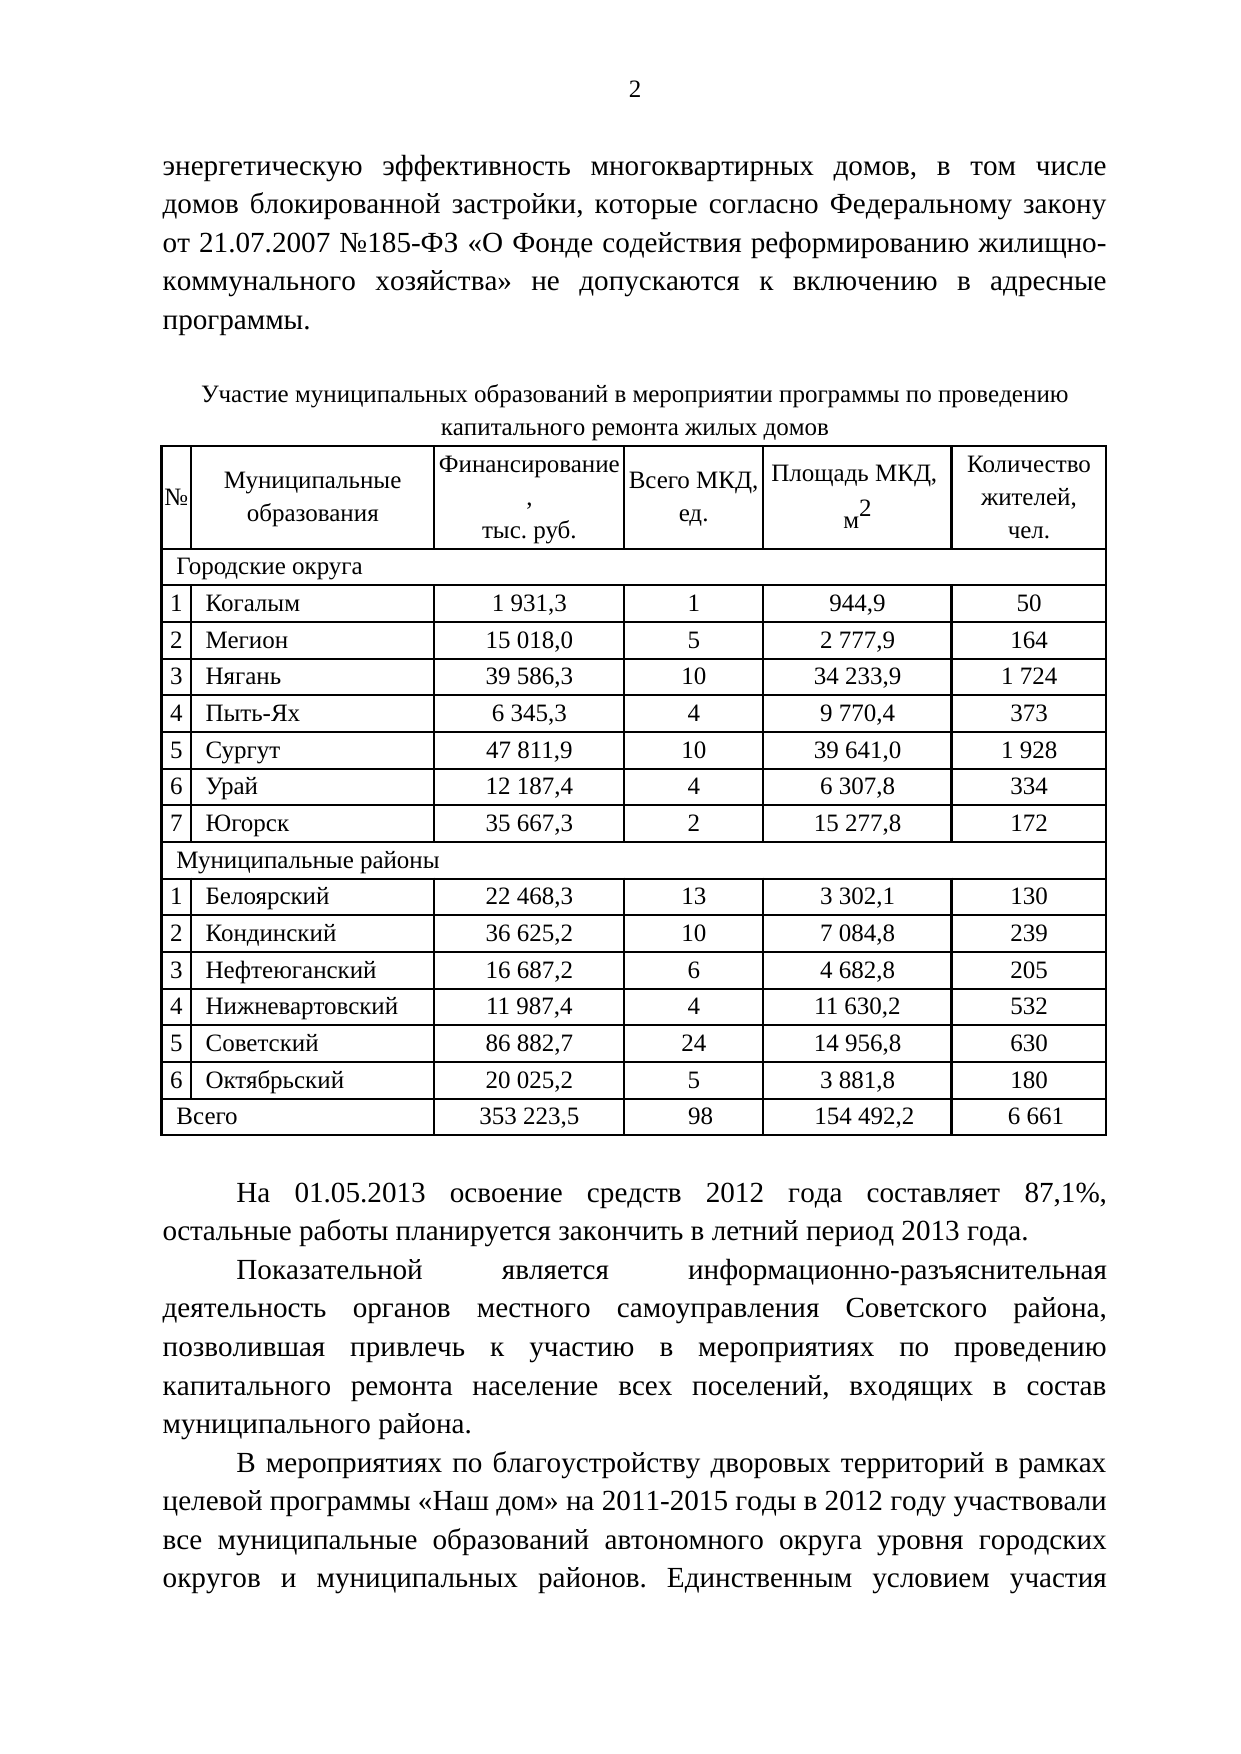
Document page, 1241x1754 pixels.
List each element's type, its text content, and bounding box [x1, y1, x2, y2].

table_cell 154 492,2 [764, 1100, 950, 1134]
table_cell 3 [163, 660, 190, 694]
table_cell 180 [953, 1063, 1105, 1098]
table_cell 4 [625, 770, 762, 804]
table_cell Октябрьский [192, 1063, 433, 1098]
table_cell Мегион [192, 623, 433, 658]
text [162, 148, 1107, 335]
table_cell 12 187,4 [435, 770, 623, 804]
table_cell 34 233,9 [764, 660, 950, 694]
text Показательной является информационно-разъяснительная деятельность органов местного самоуправления Советского района, позволившая привлечь к участию в мероприятиях по проведению капитального ремонта население всех поселений, входящих в состав муниципального района. [162, 1252, 1107, 1440]
table_cell 6 345,3 [435, 696, 623, 731]
table_cell 205 [953, 953, 1105, 988]
table_cell 4 [163, 990, 190, 1024]
table_cell Всего [163, 1100, 433, 1134]
table_cell 98 [625, 1100, 762, 1134]
table_cell 10 [625, 660, 762, 694]
table_cell 86 882,7 [435, 1026, 623, 1061]
table_cell 36 625,2 [435, 916, 623, 951]
table_cell 334 [953, 770, 1105, 804]
table_cell 1 [163, 880, 190, 914]
table_header Муниципальные образования [192, 447, 433, 548]
table_cell 1 931,3 [435, 586, 623, 621]
table_cell Нижневартовский [192, 990, 433, 1024]
table_cell Когалым [192, 586, 433, 621]
table_cell Городские округа [163, 550, 1105, 584]
table_header Финансирование, тыс. руб. [435, 447, 623, 548]
table_cell 1 928 [953, 733, 1105, 768]
table_cell 6 661 [953, 1100, 1105, 1134]
table_cell 1 [163, 586, 190, 621]
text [162, 1445, 1107, 1594]
table_cell 5 [163, 1026, 190, 1061]
table_cell 9 770,4 [764, 696, 950, 731]
table_cell Сургут [192, 733, 433, 768]
table_cell 2 777,9 [764, 623, 950, 658]
table_cell Урай [192, 770, 433, 804]
table_cell Советский [192, 1026, 433, 1061]
table_cell 5 [625, 623, 762, 658]
table_cell 10 [625, 916, 762, 951]
table_cell 11 987,4 [435, 990, 623, 1024]
table_cell 3 [163, 953, 190, 988]
table_cell 5 [163, 733, 190, 768]
table_cell 630 [953, 1026, 1105, 1061]
table_header Количество жителей, чел. [953, 447, 1105, 548]
table_cell 6 [625, 953, 762, 988]
table_cell 6 307,8 [764, 770, 950, 804]
table_cell 10 [625, 733, 762, 768]
table_cell 16 687,2 [435, 953, 623, 988]
table_cell 1 [625, 586, 762, 621]
table_cell Белоярский [192, 880, 433, 914]
table_cell 24 [625, 1026, 762, 1061]
table_cell 15 018,0 [435, 623, 623, 658]
table_cell 2 [163, 623, 190, 658]
table_cell 50 [953, 586, 1105, 621]
table_header Всего МКД, ед. [625, 447, 762, 548]
table_cell 239 [953, 916, 1105, 951]
table_cell 3 881,8 [764, 1063, 950, 1098]
table_cell Кондинский [192, 916, 433, 951]
table_cell 47 811,9 [435, 733, 623, 768]
table_cell 130 [953, 880, 1105, 914]
table_cell 11 630,2 [764, 990, 950, 1024]
table_header Площадь МКД, м2 [764, 447, 950, 548]
table_cell 6 [163, 1063, 190, 1098]
table_cell 7 084,8 [764, 916, 950, 951]
table_cell 373 [953, 696, 1105, 731]
table_cell 172 [953, 806, 1105, 841]
text Участие муниципальных образований в мероприятии программы по проведению капитального ремонта жилых домов [162, 379, 1107, 441]
table_cell 15 277,8 [764, 806, 950, 841]
table_cell 39 586,3 [435, 660, 623, 694]
table_cell 7 [163, 806, 190, 841]
table_cell Югорск [192, 806, 433, 841]
table_cell 22 468,3 [435, 880, 623, 914]
table_header № [163, 447, 190, 548]
table_cell 4 682,8 [764, 953, 950, 988]
table_cell 35 667,3 [435, 806, 623, 841]
table_cell 1 724 [953, 660, 1105, 694]
table_cell 4 [163, 696, 190, 731]
table_cell 39 641,0 [764, 733, 950, 768]
table_cell 4 [625, 990, 762, 1024]
text На 01.05.2013 освоение средств 2012 года составляет 87,1%, остальные работы планируется закончить в летний период 2013 года. [162, 1175, 1107, 1247]
table_cell 532 [953, 990, 1105, 1024]
table_cell 944,9 [764, 586, 950, 621]
table_cell 3 302,1 [764, 880, 950, 914]
table_cell 2 [625, 806, 762, 841]
table_cell 14 956,8 [764, 1026, 950, 1061]
table_cell 5 [625, 1063, 762, 1098]
table_cell 2 [163, 916, 190, 951]
table_cell Муниципальные районы [163, 843, 1105, 878]
table_cell 4 [625, 696, 762, 731]
table_cell 20 025,2 [435, 1063, 623, 1098]
table_cell Нефтеюганский [192, 953, 433, 988]
table_cell 13 [625, 880, 762, 914]
table_cell 353 223,5 [435, 1100, 623, 1134]
table_cell 6 [163, 770, 190, 804]
table_cell Нягань [192, 660, 433, 694]
table_cell Пыть-Ях [192, 696, 433, 731]
table_cell 164 [953, 623, 1105, 658]
